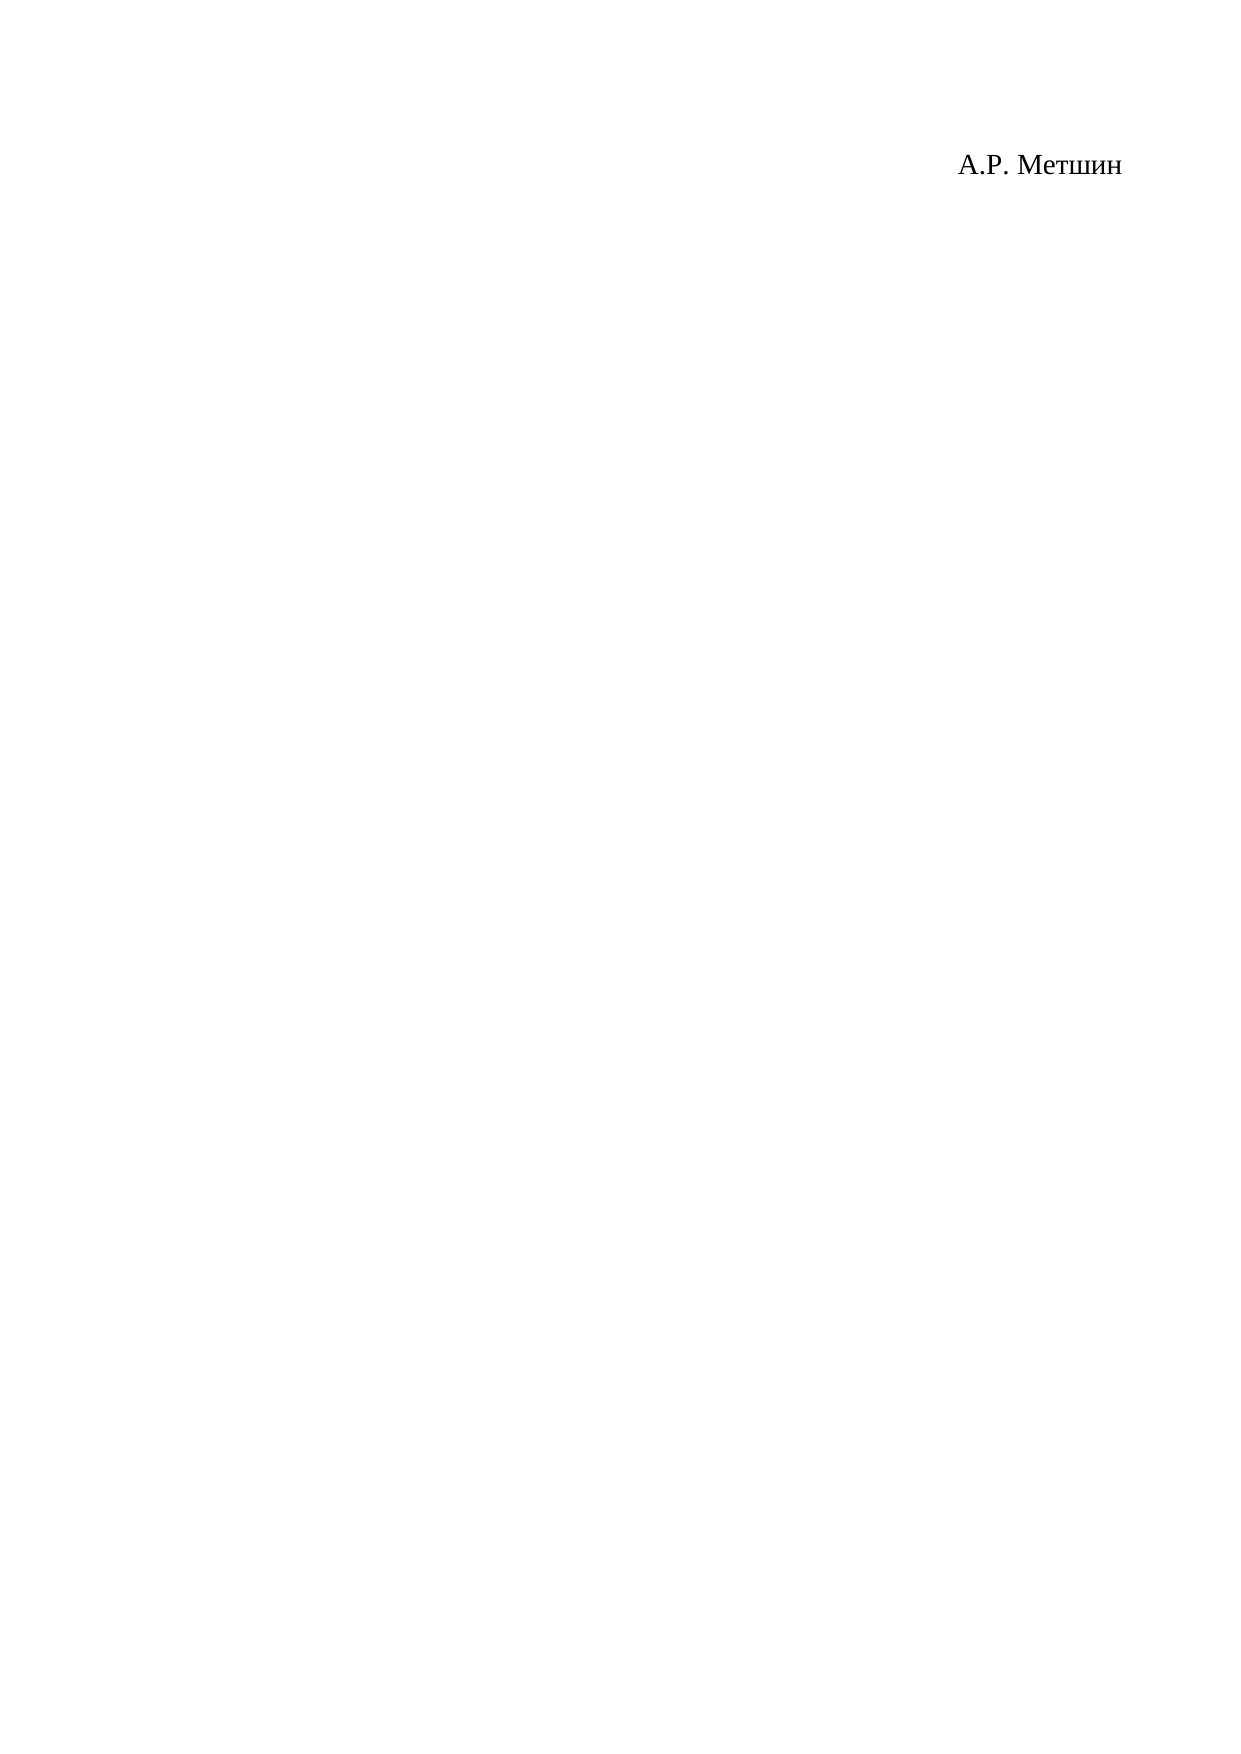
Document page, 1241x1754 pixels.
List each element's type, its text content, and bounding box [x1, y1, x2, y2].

text А.Р. Метшин [118, 147, 1122, 180]
